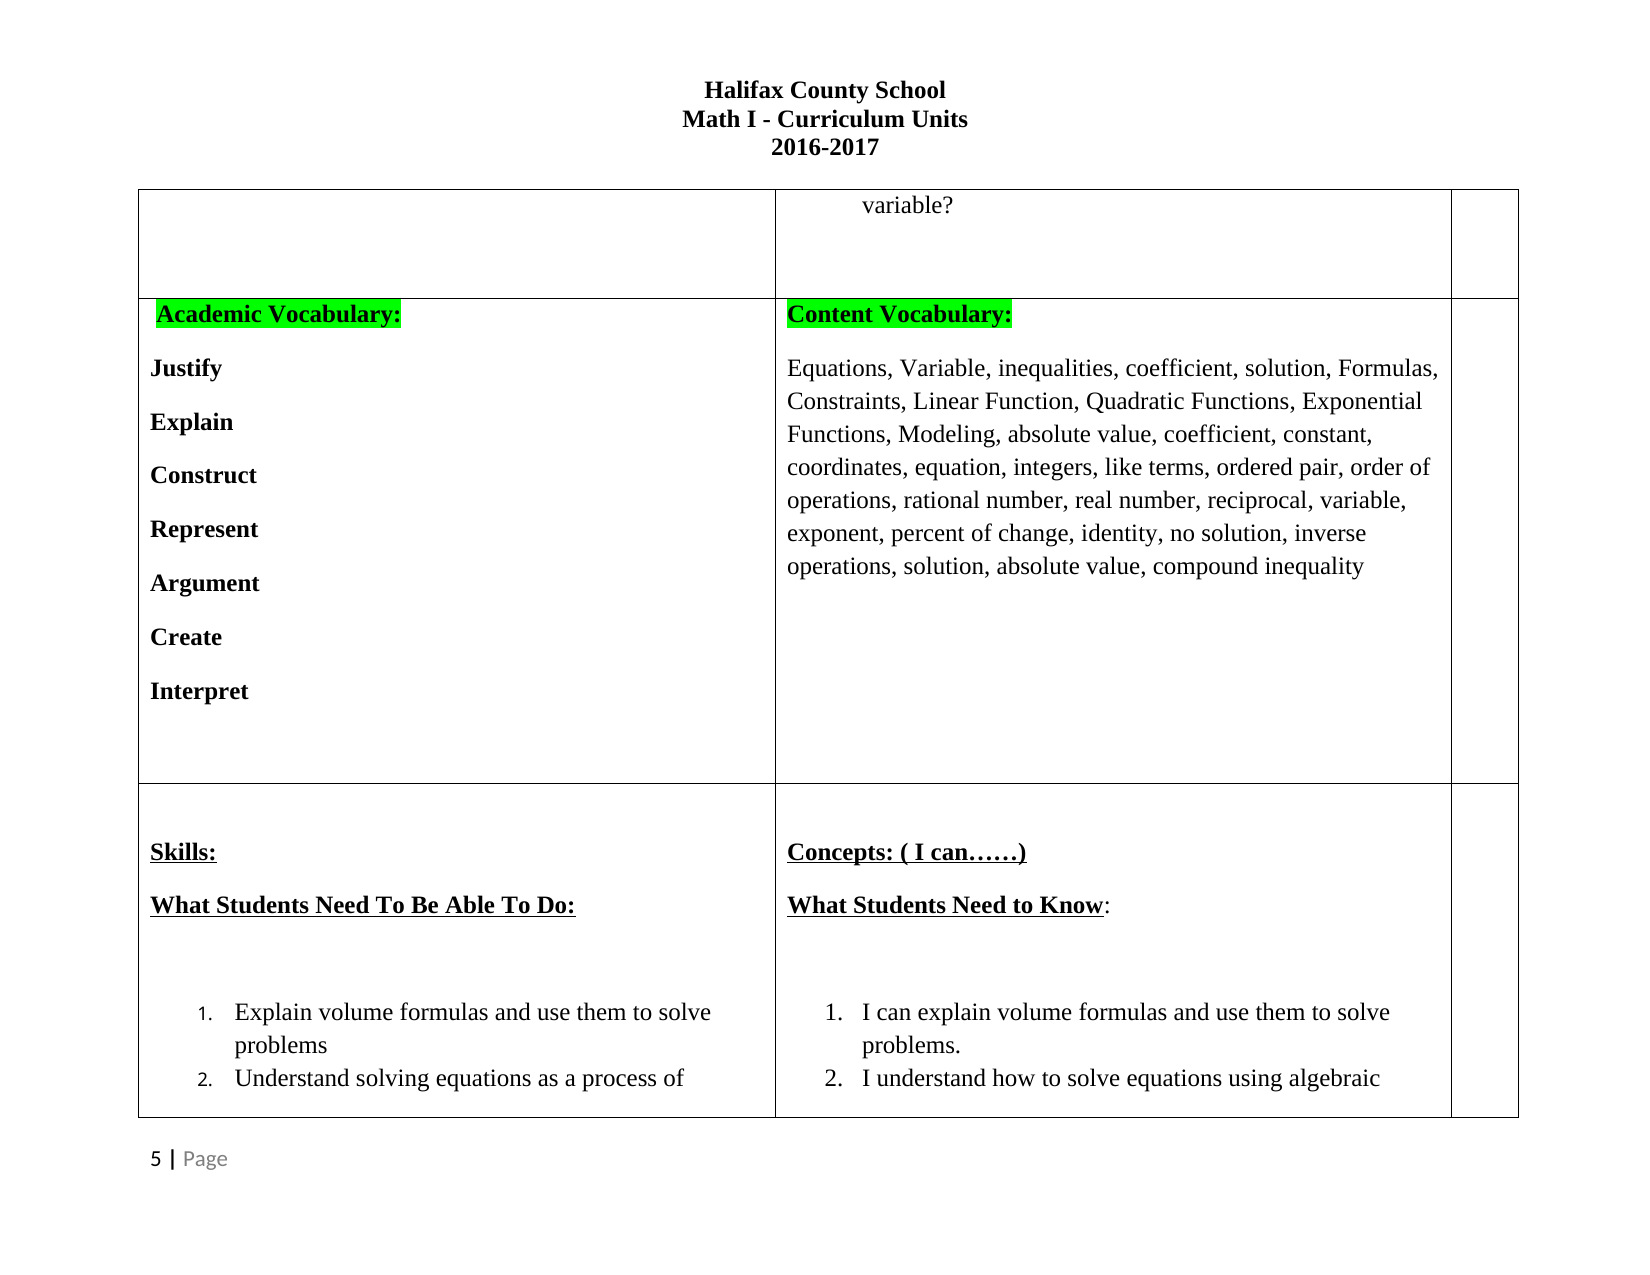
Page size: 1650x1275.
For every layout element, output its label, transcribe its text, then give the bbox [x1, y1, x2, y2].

table_cell [1452, 299, 1518, 783]
table_cell [1452, 190, 1518, 298]
table_cell Content Vocabulary: Equations, Variable, inequalities, coefficient, solution, Formulas, Constraints, Linear Function, Quadratic Functions, Exponential Functions, Modeling, absolute value, coefficient, constant, coordinates, equation, integers, like terms, ordered pair, order of operations, rational number, real number, reciprocal, variable, exponent, percent of change, identity, no solution, inverse operations, solution, absolute value, compound inequality [776, 299, 1451, 783]
table_cell [139, 190, 775, 298]
table_cell Academic Vocabulary: Justify Explain Construct Represent Argument Create Interpret [139, 299, 775, 783]
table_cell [776, 784, 1451, 1117]
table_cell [776, 190, 1451, 298]
table_cell [1452, 784, 1518, 1117]
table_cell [139, 784, 775, 1117]
